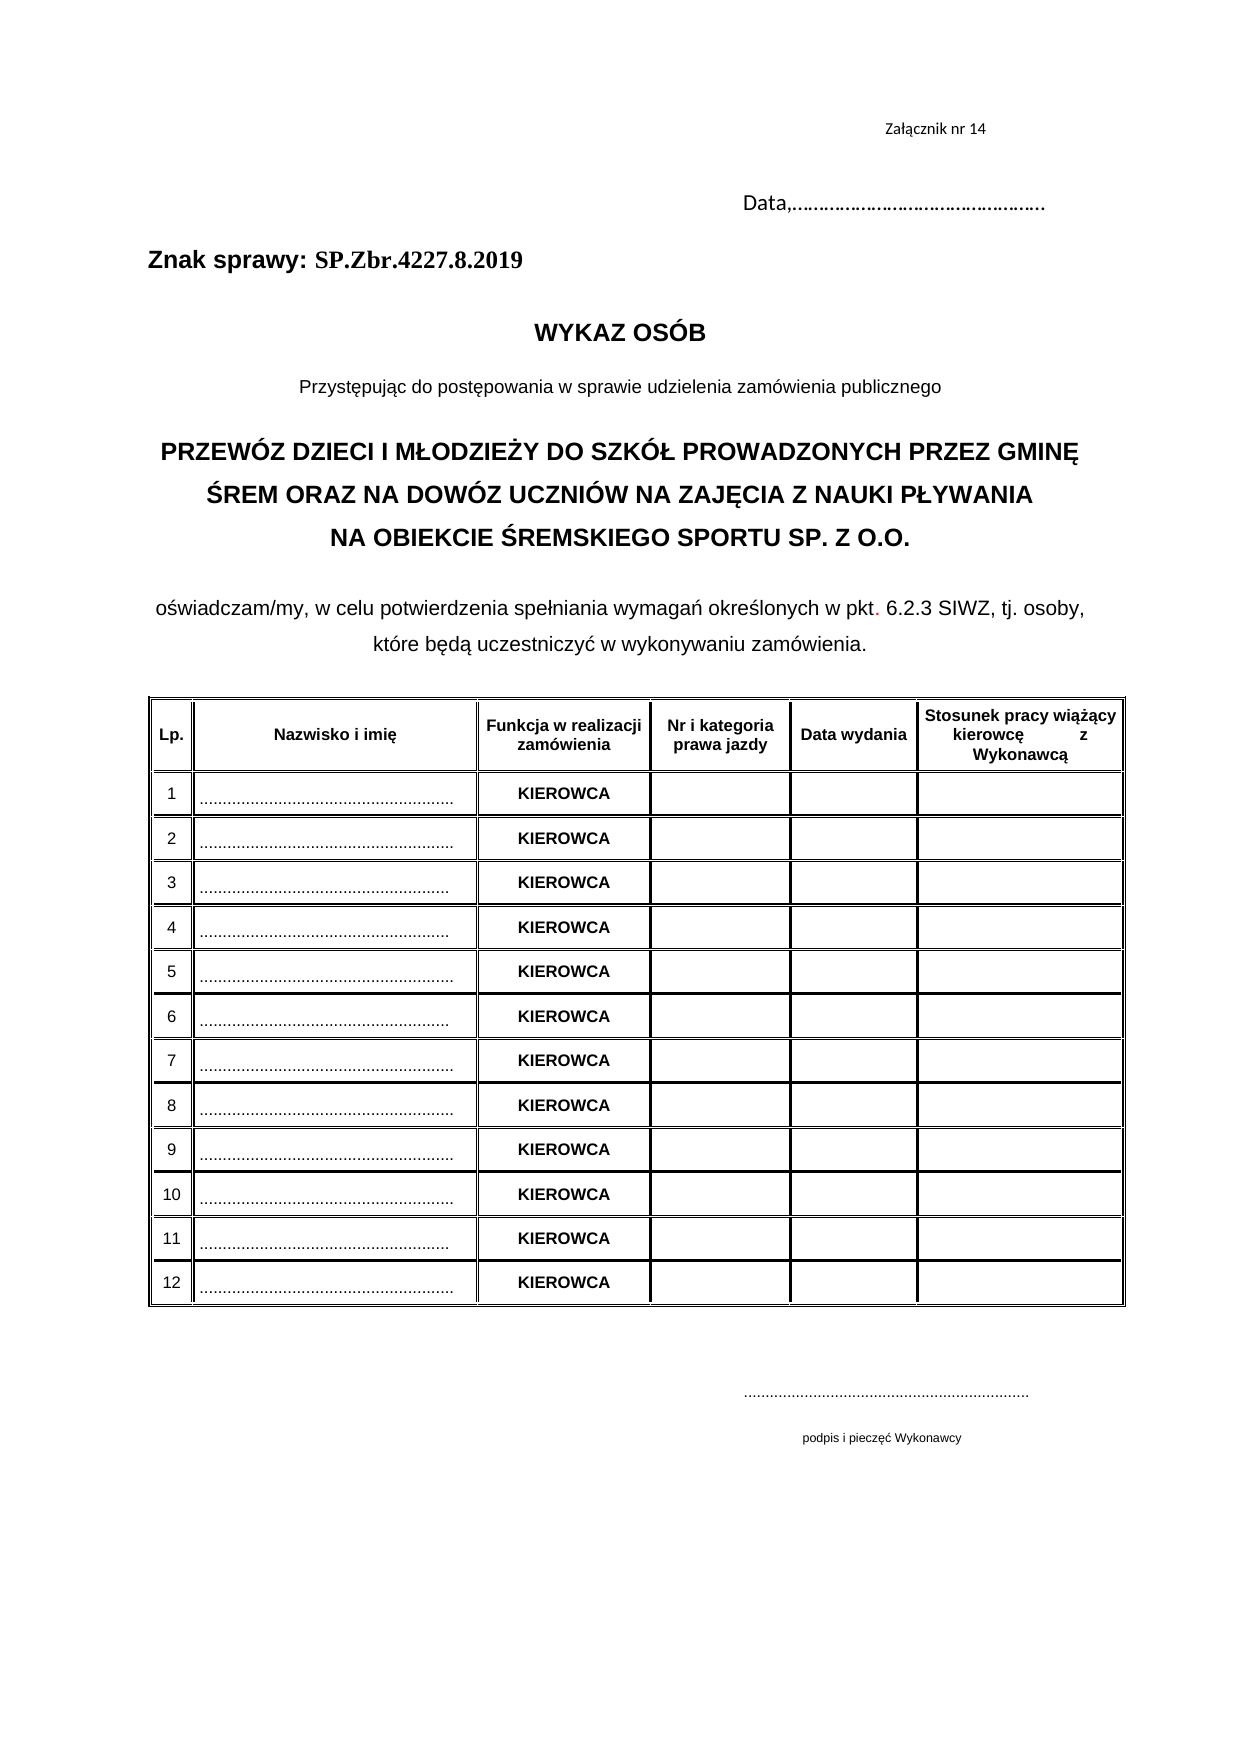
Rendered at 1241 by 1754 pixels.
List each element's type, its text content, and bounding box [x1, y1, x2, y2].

table_cell KIEROWCA [479, 818, 649, 859]
table_cell KIEROWCA [479, 951, 649, 992]
table_cell 1 [150, 770, 193, 814]
table_cell [919, 903, 1123, 948]
text podpis i pieczęć Wykonawcy [709, 1430, 1092, 1444]
table_cell KIEROWCA [479, 1129, 649, 1170]
table_cell 9 [150, 1126, 193, 1170]
table_cell [652, 773, 789, 814]
table_cell ...................................................... [195, 995, 476, 1037]
table_cell ....................................................... [195, 1129, 476, 1170]
table_cell KIEROWCA [479, 1173, 649, 1214]
text Znak sprawy: SP.Zbr.4227.8.2019 [148, 245, 1092, 274]
table_cell [917, 1037, 1124, 1081]
table_cell [652, 1129, 789, 1170]
table_cell ...................................................... [195, 1218, 476, 1259]
table_cell 2 [152, 814, 191, 859]
table_cell KIEROWCA [479, 995, 649, 1037]
table_cell [652, 862, 789, 903]
table_cell [792, 995, 916, 1037]
table_header Stosunek pracy wiążący kierowcę z Wykonawcą [917, 700, 1122, 770]
table_cell [792, 773, 916, 814]
table_cell [652, 1218, 789, 1259]
table_cell [792, 818, 916, 859]
table_cell ....................................................... [195, 951, 476, 992]
table_cell KIEROWCA [479, 907, 649, 948]
table_cell 3 [150, 859, 193, 903]
table_cell [652, 1084, 789, 1126]
table_header Nr i kategoria prawa jazdy [650, 698, 790, 770]
table_cell [792, 907, 916, 948]
table_cell [652, 907, 789, 948]
table_cell ....................................................... [195, 1040, 476, 1081]
table_cell ...................................................... [195, 907, 476, 948]
table_cell [650, 1262, 790, 1303]
table_cell [790, 1262, 917, 1303]
table_cell KIEROWCA [478, 1262, 650, 1303]
table_cell KIEROWCA [479, 1218, 649, 1259]
table_cell [652, 1040, 789, 1081]
table_cell [792, 1084, 916, 1126]
table_cell [917, 948, 1124, 992]
table_cell 5 [150, 948, 193, 992]
table_cell [919, 1215, 1123, 1259]
table_cell [652, 951, 789, 992]
table_cell [652, 1173, 789, 1214]
table_cell [792, 951, 916, 992]
table_cell KIEROWCA [479, 1084, 649, 1126]
table_cell ....................................................... [195, 818, 476, 859]
table_cell KIEROWCA [479, 862, 649, 903]
table_cell KIEROWCA [479, 773, 649, 814]
text Data,………………………………………… [148, 188, 1092, 216]
table_cell [919, 1081, 1122, 1126]
table_header Nazwisko i imię [193, 700, 477, 770]
table_cell [792, 1129, 916, 1170]
table_cell 12 [152, 1259, 193, 1303]
table_cell [792, 1173, 916, 1214]
table_cell [652, 995, 789, 1037]
text PRZEWÓZ DZIECI I MŁODZIEŻY DO SZKÓŁ PROWADZONYCH PRZEZ GMINĘ ŚREM ORAZ NA DOWÓZ UCZNIÓW NA ZAJĘCIA Z NAUKI PŁYWANIA NA OBIEKCIE ŚREMSKIEGO SPORTU SP. Z O.O. [148, 437, 1092, 552]
table_cell ....................................................... [195, 1173, 476, 1214]
table_header Lp. [152, 698, 193, 770]
table_cell KIEROWCA [479, 1040, 649, 1081]
text .................................................................. [709, 1383, 1092, 1401]
table_cell [917, 1259, 1122, 1303]
table_cell 6 [152, 992, 191, 1037]
table_cell [917, 1126, 1124, 1170]
table_cell 11 [152, 1215, 191, 1259]
table_cell [792, 862, 916, 903]
table_cell [919, 814, 1123, 859]
table_cell [919, 992, 1122, 1037]
table_header Data wydania [790, 698, 917, 770]
table_cell ....................................................... [195, 773, 476, 814]
table_cell 8 [152, 1081, 191, 1126]
table_cell [917, 770, 1124, 814]
table_cell [792, 1040, 916, 1081]
text Przystępując do postępowania w sprawie udzielenia zamówienia publicznego [148, 375, 1092, 397]
table_cell 10 [152, 1170, 191, 1214]
table_header Funkcja w realizacji zamówienia [478, 700, 650, 770]
table_cell [652, 818, 789, 859]
table_cell [919, 1170, 1122, 1214]
text Załącznik nr 14 [811, 118, 1092, 159]
table_cell ...................................................... [195, 862, 476, 903]
table_cell ....................................................... [195, 1084, 476, 1126]
table_cell [792, 1218, 916, 1259]
table_cell ....................................................... [193, 1262, 477, 1303]
table_cell 4 [152, 903, 191, 948]
table_cell [917, 859, 1124, 903]
text WYKAZ OSÓB [148, 317, 1092, 346]
text oświadczam/my, w celu potwierdzenia spełniania wymagań określonych w pkt. 6.2.3 SIWZ, tj. osoby, które będą uczestniczyć w wykonywaniu zamówienia. [148, 595, 1092, 655]
table_cell 7 [150, 1037, 193, 1081]
